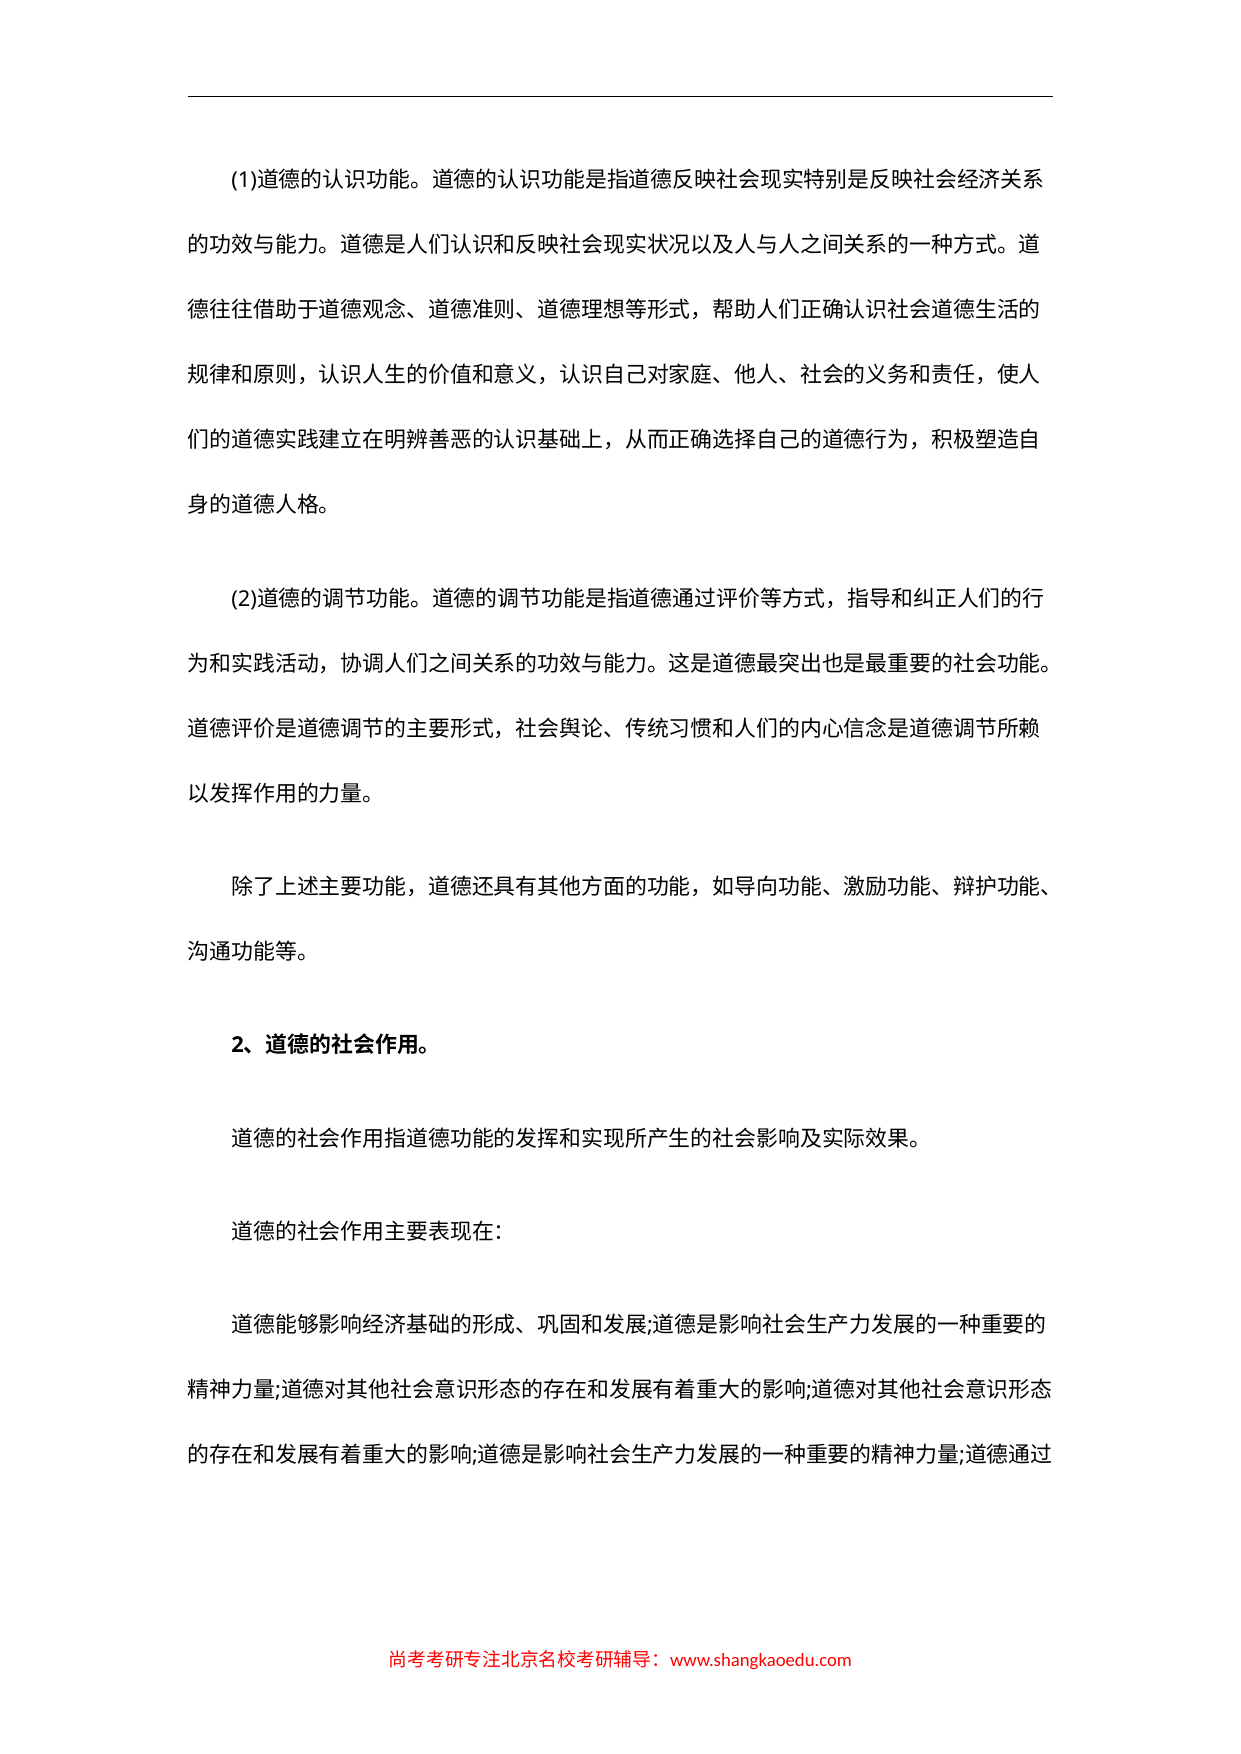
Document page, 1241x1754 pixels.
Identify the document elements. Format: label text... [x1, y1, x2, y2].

text (2)道德的调节功能。道德的调节功能是指道德通过评价等方式，指导和纠正人们的行为和实践活动，协调人们之间关系的功效与能力。这是道德最突出也是最重要的社会功能。道德评价是道德调节的主要形式，社会舆论、传统习惯和人们的内心信念是道德调节所赖以发挥作用的力量。 [187, 580, 1053, 808]
text 2、道德的社会作用。 [187, 1027, 1053, 1059]
text 除了上述主要功能，道德还具有其他方面的功能，如导向功能、激励功能、辩护功能、沟通功能等。 [187, 869, 1053, 966]
text (1)道德的认识功能。道德的认识功能是指道德反映社会现实特别是反映社会经济关系的功效与能力。道德是人们认识和反映社会现实状况以及人与人之间关系的一种方式。道德往往借助于道德观念、道德准则、道德理想等形式，帮助人们正确认识社会道德生活的规律和原则，认识人生的价值和意义，认识自己对家庭、他人、社会的义务和责任，使人们的道德实践建立在明辨善恶的认识基础上，从而正确选择自己的道德行为，积极塑造自身的道德人格。 [187, 162, 1053, 519]
text 道德的社会作用主要表现在： [187, 1214, 1053, 1246]
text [187, 1307, 1053, 1469]
text 道德的社会作用指道德功能的发挥和实现所产生的社会影响及实际效果。 [187, 1120, 1053, 1153]
